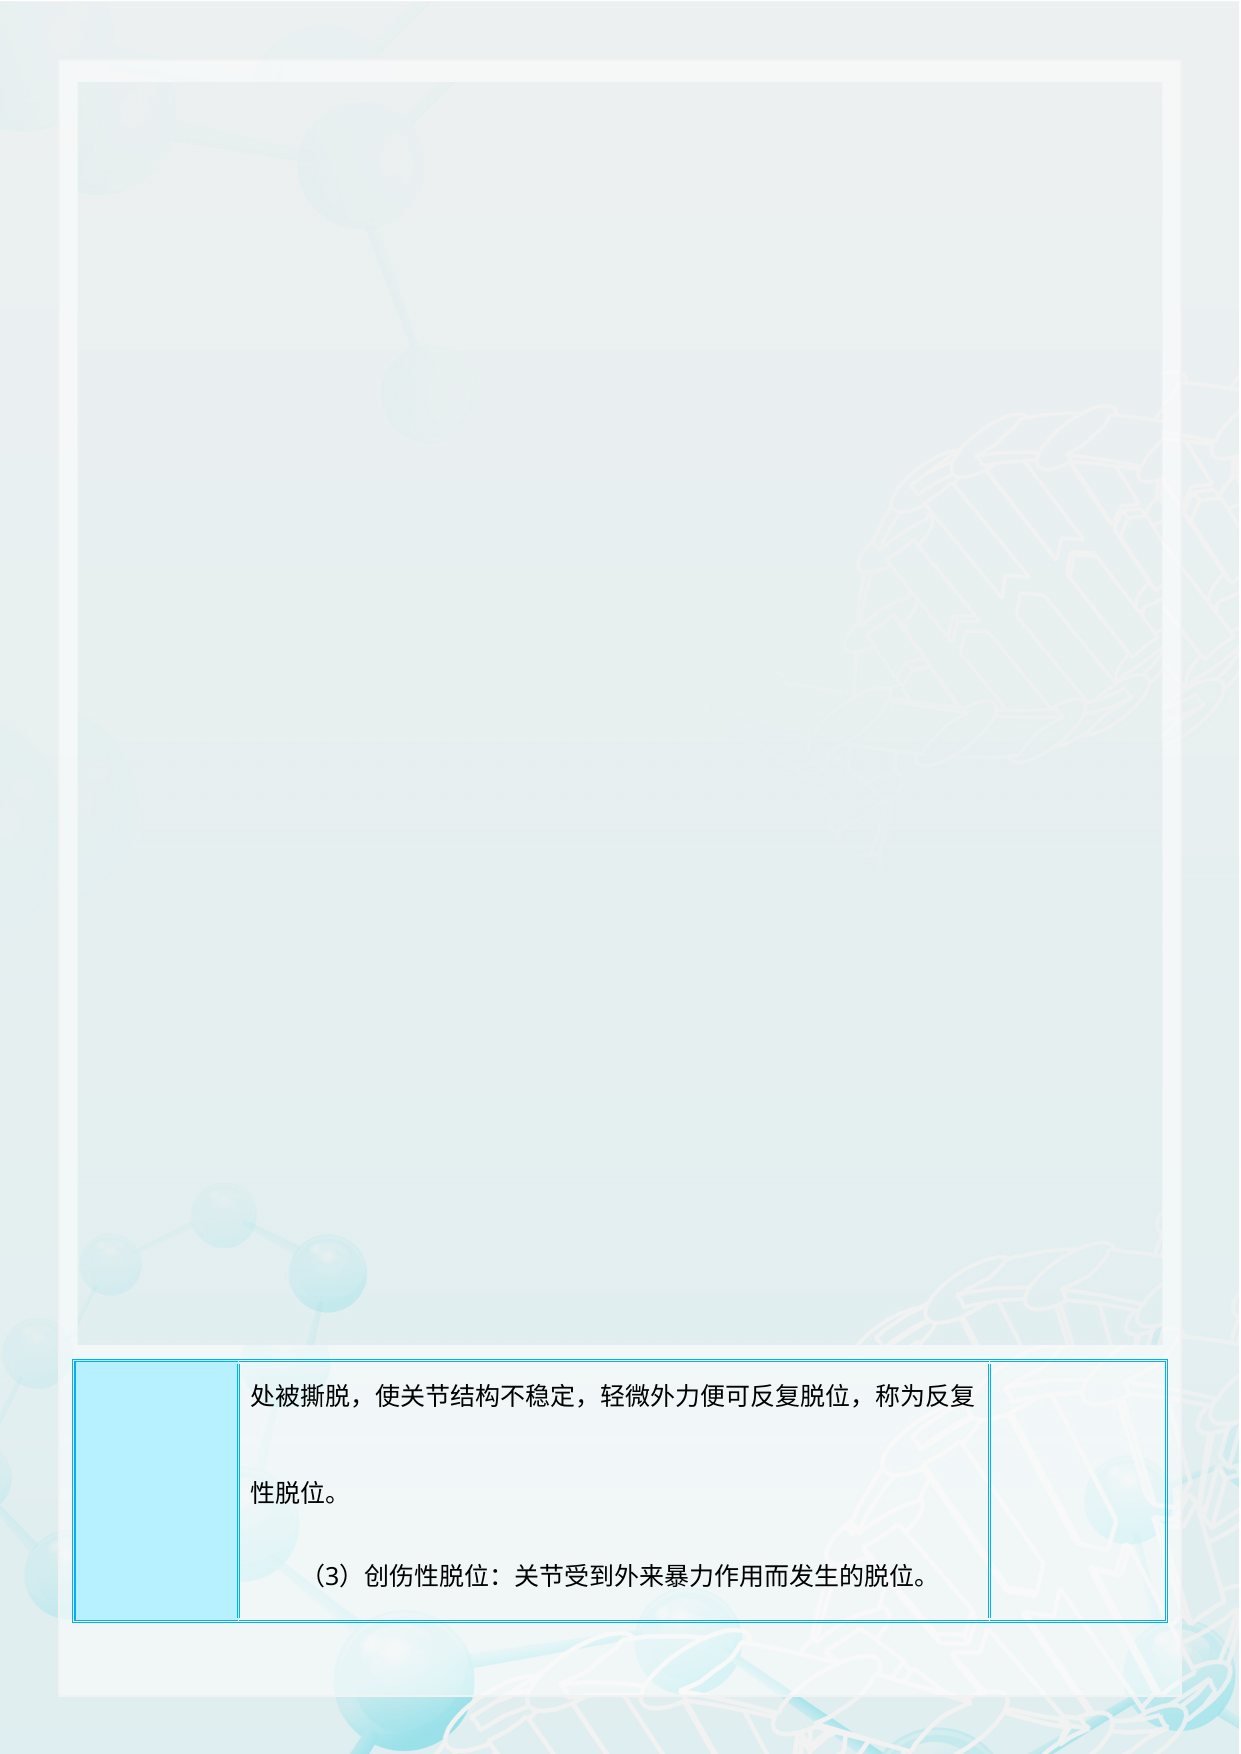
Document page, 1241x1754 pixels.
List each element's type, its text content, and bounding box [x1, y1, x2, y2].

table_cell 通过教师讲解，了解关节脱位的基本理论知识。 [990, 1362, 1165, 1620]
table_cell 知识讲解 （40min） [76, 1360, 239, 1620]
picture [0, 1, 1240, 1754]
